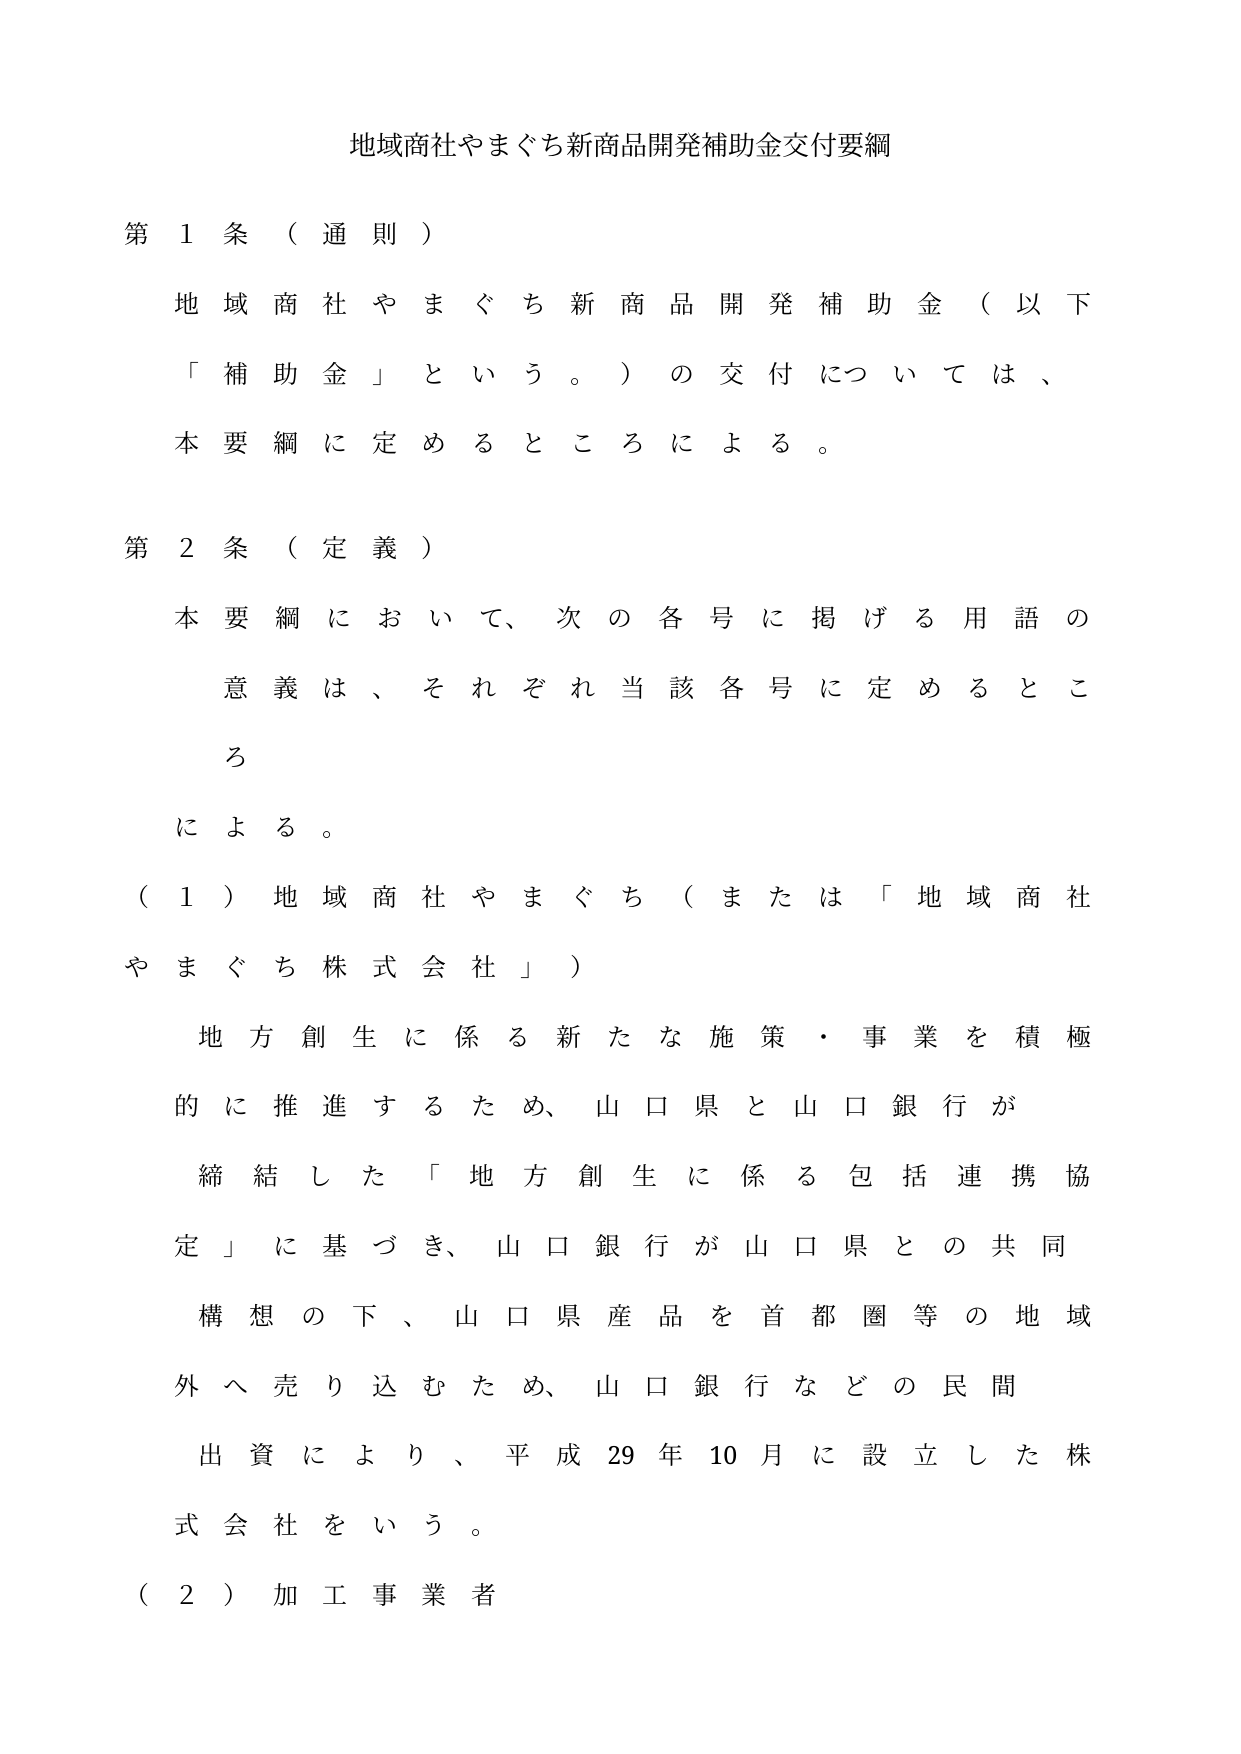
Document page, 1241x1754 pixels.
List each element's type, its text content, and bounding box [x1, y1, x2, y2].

text （２）加工事業者 [124, 1559, 1116, 1628]
text 第１条（通則） [124, 198, 1116, 268]
text による。 [174, 791, 1116, 861]
text 構想の下、山口県産品を首都圏等の地域外へ売り込むため、山口銀行などの民間 [174, 1279, 1116, 1419]
text 地域商社やまぐち新商品開発補助金交付要綱 [124, 124, 1116, 163]
text 本要綱において、次の各号に掲げる用語の意義は、それぞれ当該各号に定めるところ [174, 582, 1116, 791]
text 地方創生に係る新たな施策・事業を積極的に推進するため、山口県と山口銀行が [174, 1000, 1116, 1140]
text 締結した「地方創生に係る包括連携協定」に基づき、山口銀行が山口県との共同 [174, 1140, 1116, 1279]
text 地域商社やまぐち新商品開発補助金（以下「補助金」という。）の交付については、 [174, 268, 1116, 407]
text 第２条（定義） [124, 512, 1116, 582]
text （１）地域商社やまぐち（または「地域商社やまぐち株式会社」） [124, 861, 1116, 1000]
text 本要綱に定めるところによる。 [174, 407, 1116, 477]
text 出資により、平成29年10月に設立した株式会社をいう。 [174, 1419, 1116, 1559]
